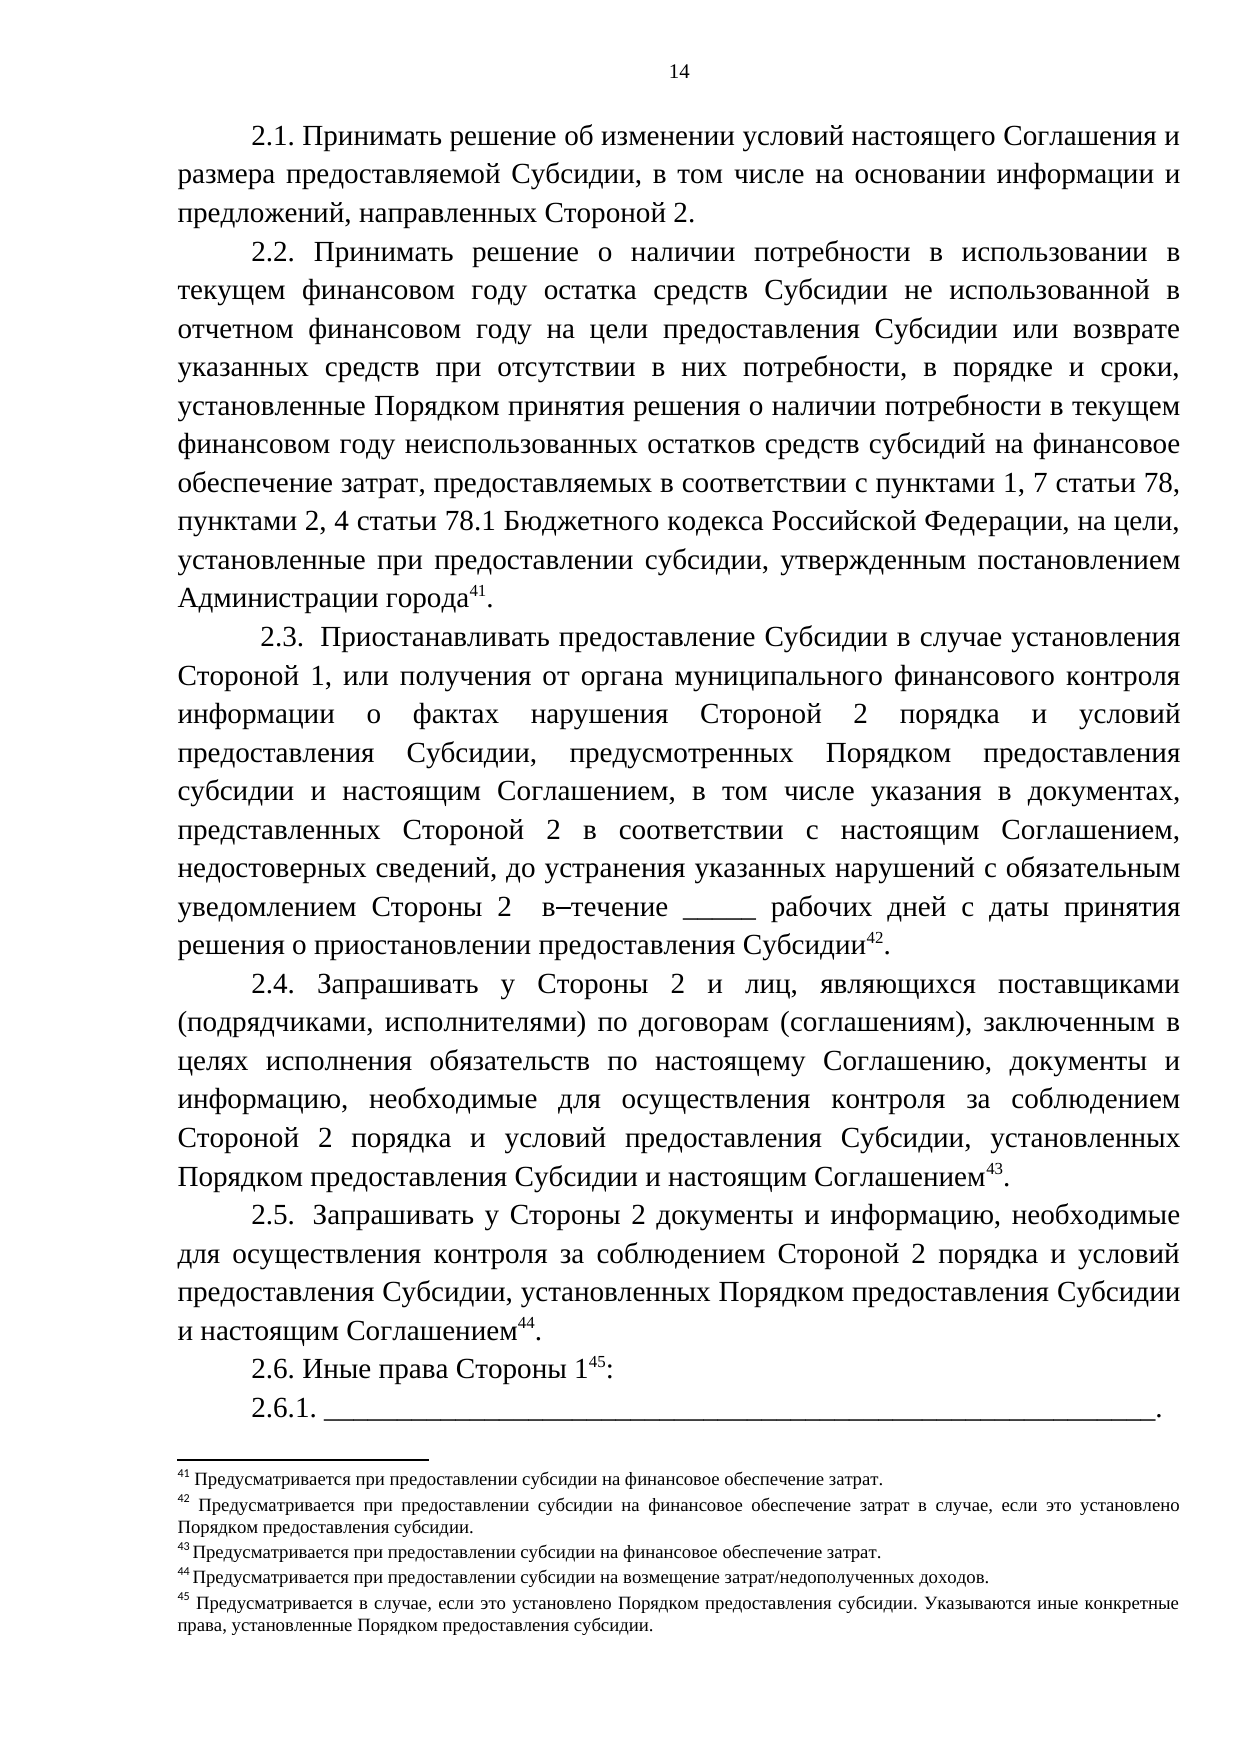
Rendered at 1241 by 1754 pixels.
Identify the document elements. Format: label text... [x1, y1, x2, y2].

text 2.6. Иные права Стороны 1: [177, 1351, 1181, 1385]
text 2.3. Приостанавливать предоставление Субсидии в случае установления Стороной 1, или получения от органа муниципального финансового контроля информации о фактах нарушения Стороной 2 порядка и условий предоставления Субсидии, предусмотренных Порядком предоставления субсидии и настоящим Соглашением, в том числе указания в документах, представленных Стороной 2 в соответствии с настоящим Соглашением, недостоверных сведений, до устранения указанных нарушений с обязательным уведомлением Стороны 2 в течение _____ рабочих дней с даты принятия решения о приостановлении предоставления Субсидии. [177, 619, 1181, 961]
text 2.1. Принимать решение об изменении условий настоящего Соглашения и размера предоставляемой Субсидии, в том числе на основании информации и предложений, направленных Стороной 2. [177, 118, 1181, 229]
text 2.5. Запрашивать у Стороны 2 документы и информацию, необходимые для осуществления контроля за соблюдением Стороной 2 порядка и условий предоставления Субсидии, установленных Порядком предоставления Субсидии и настоящим Соглашением. [177, 1197, 1181, 1346]
text 2.6.1. _________________________________________________________. [177, 1390, 1181, 1423]
text 2.4. Запрашивать у Стороны 2 и лиц, являющихся поставщиками (подрядчиками, исполнителями) по договорам (соглашениям), заключенным в целях исполнения обязательств по настоящему Соглашению, документы и информацию, необходимые для осуществления контроля за соблюдением Стороной 2 порядка и условий предоставления Субсидии, установленных Порядком предоставления Субсидии и настоящим Соглашением. [177, 966, 1181, 1192]
text 2.2. Принимать решение о наличии потребности в использовании в текущем финансовом году остатка средств Субсидии не использованной в отчетном финансовом году на цели предоставления Субсидии или возврате указанных средств при отсутствии в них потребности, в порядке и сроки, установленные Порядком принятия решения о наличии потребности в текущем финансовом году неиспользованных остатков средств субсидий на финансовое обеспечение затрат, предоставляемых в соответствии с пунктами 1, 7 статьи 78, пунктами 2, 4 статьи 78.1 Бюджетного кодекса Российской Федерации, на цели, установленные при предоставлении субсидии, утвержденным постановлением Администрации города. [177, 234, 1181, 614]
